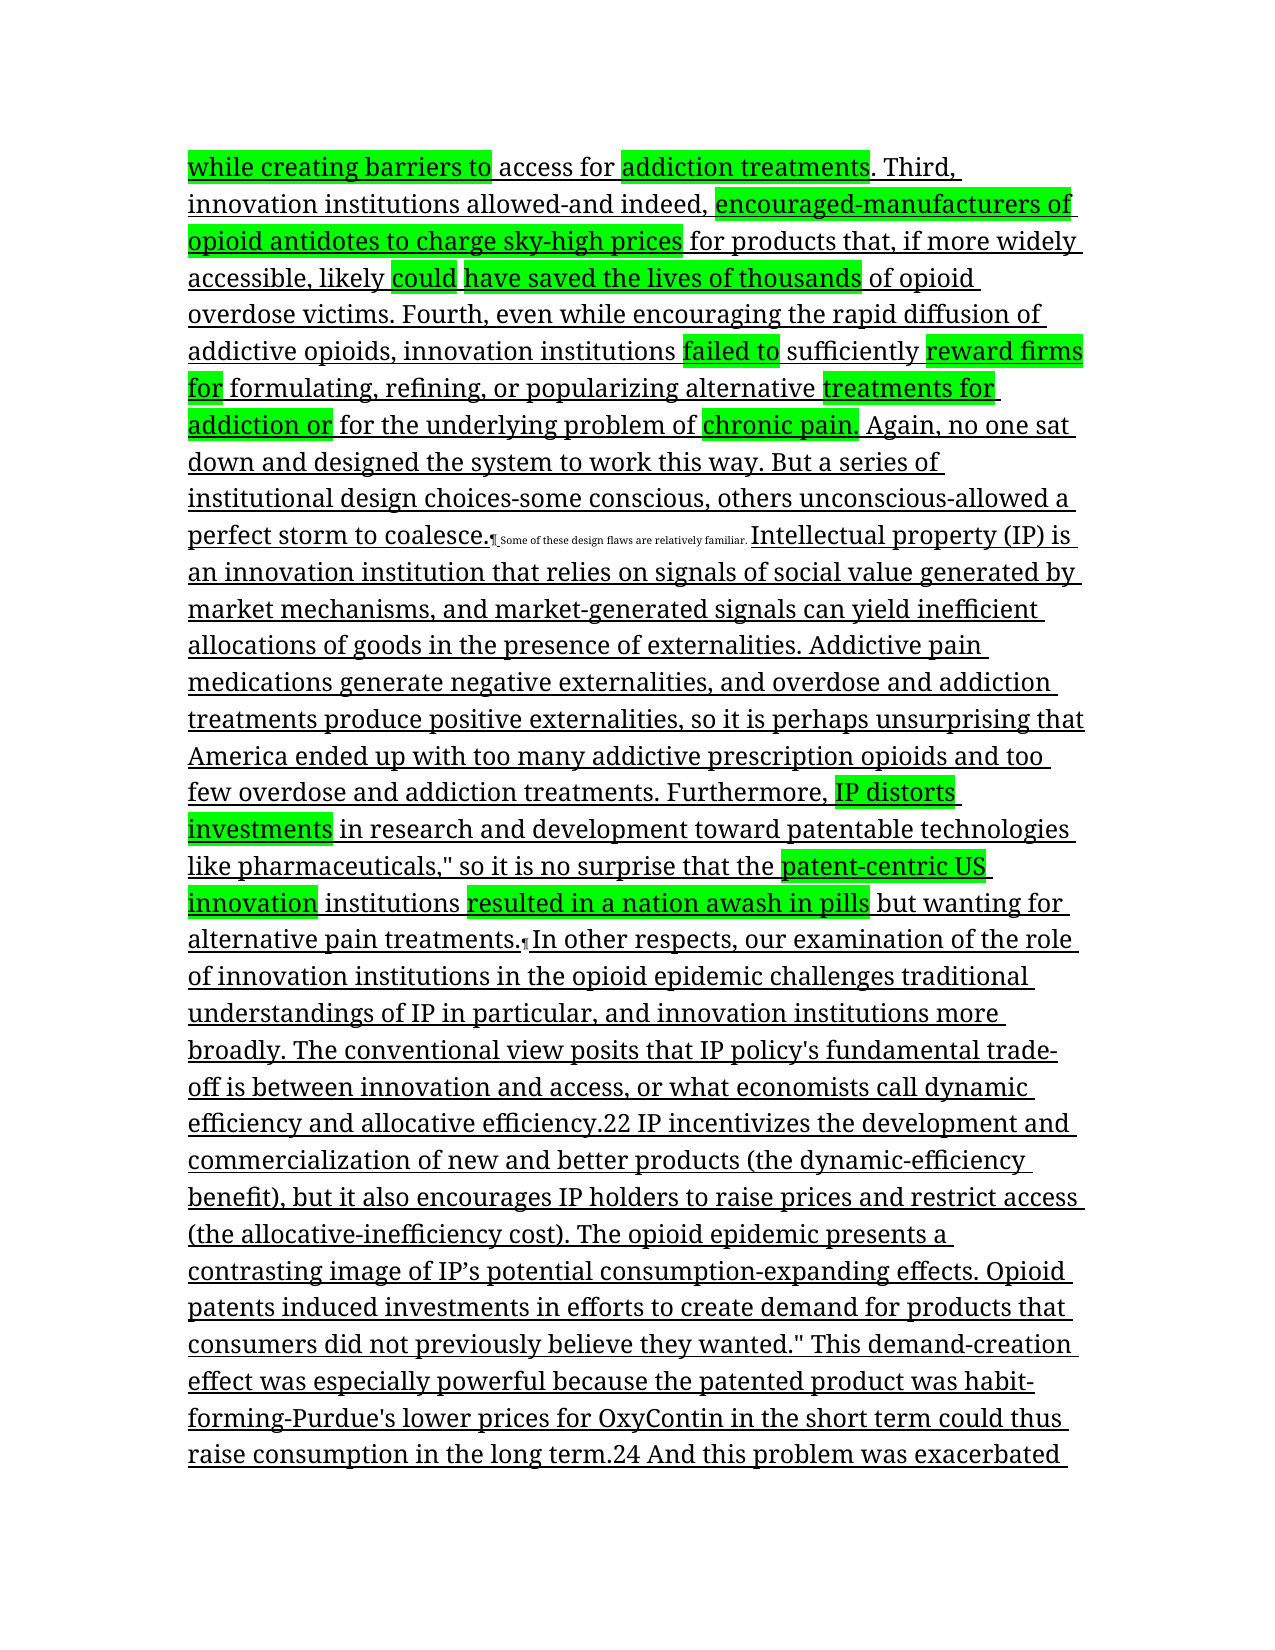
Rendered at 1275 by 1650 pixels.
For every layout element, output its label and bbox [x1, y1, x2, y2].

text [187, 150, 1087, 1471]
